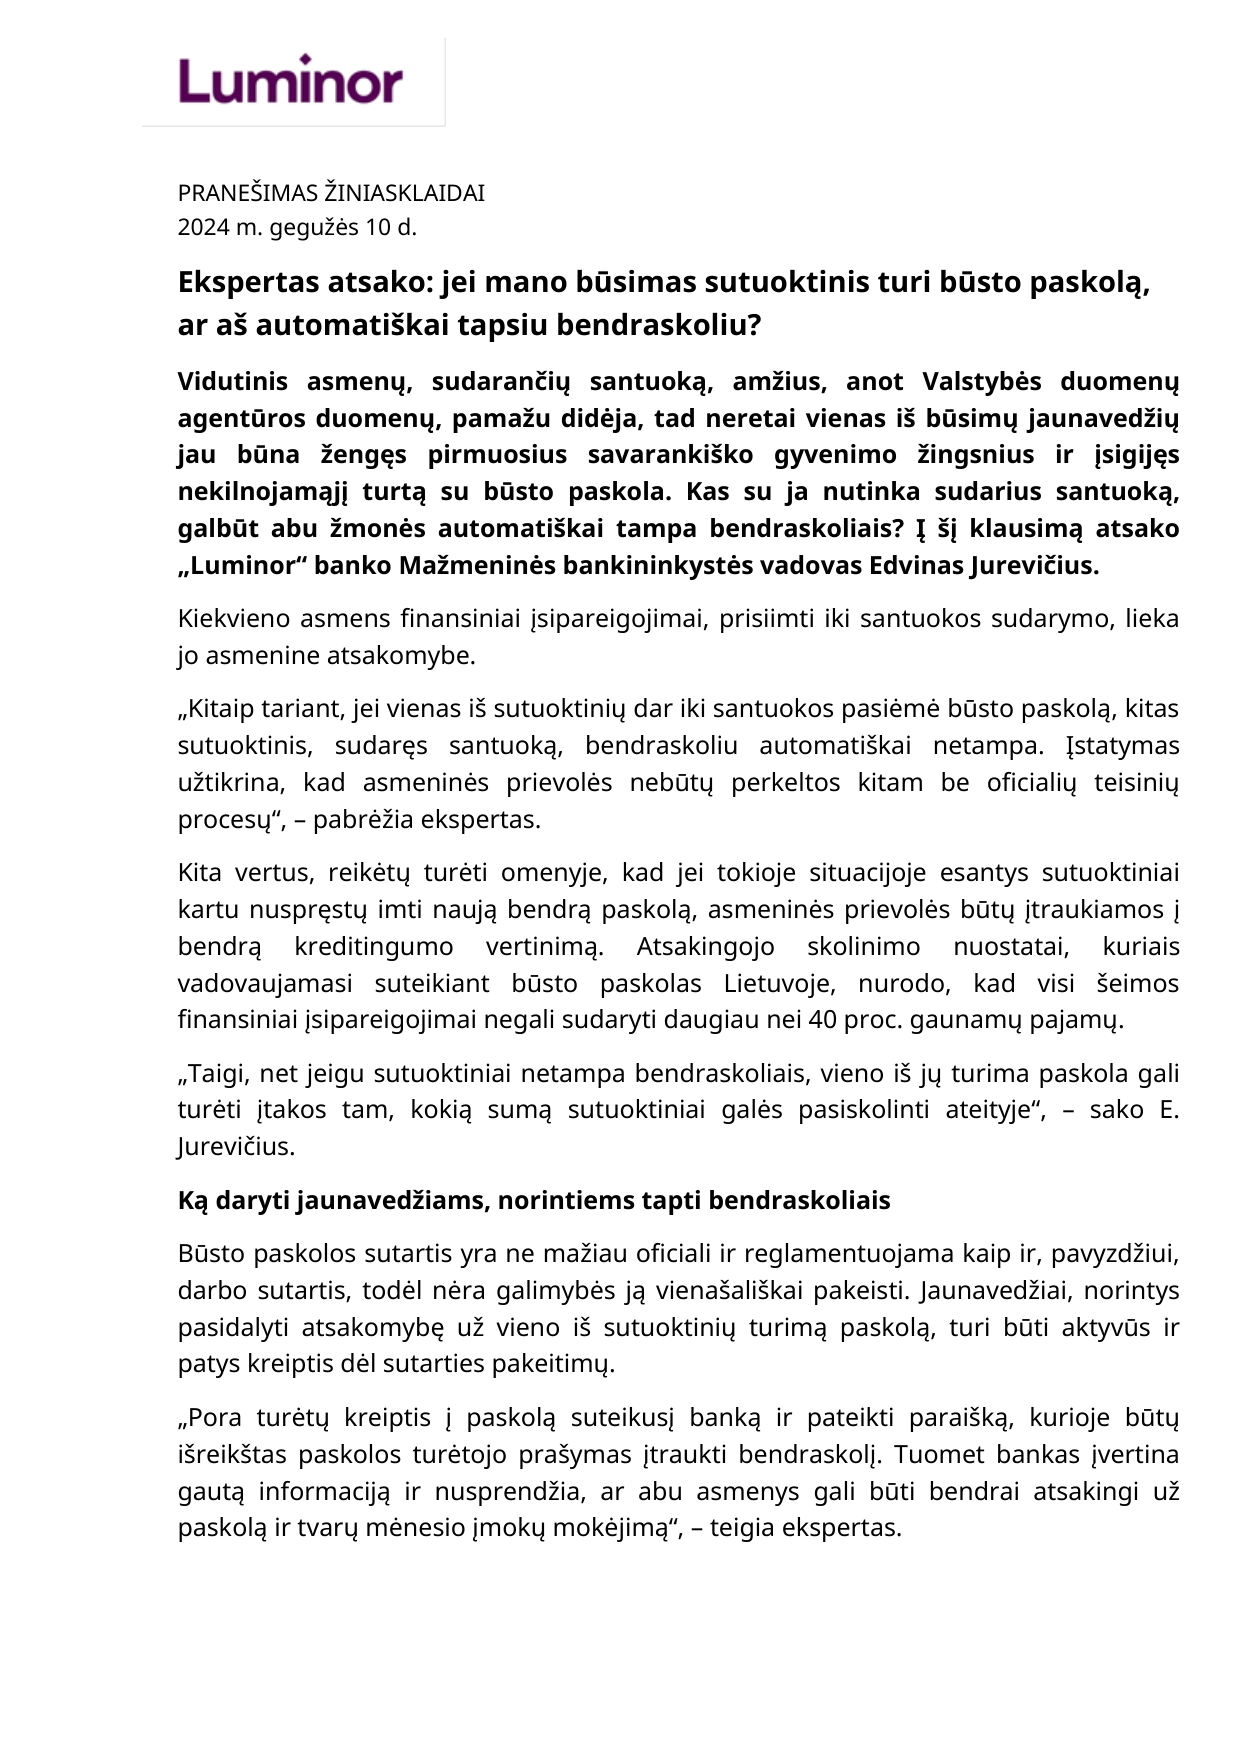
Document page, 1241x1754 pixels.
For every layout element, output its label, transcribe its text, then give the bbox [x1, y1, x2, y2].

text Ekspertas atsako: jei mano būsimas sutuoktinis turi būsto paskolą, ar aš automatiškai tapsiu bendraskoliu? [177, 261, 1181, 344]
text „Pora turėtų kreiptis į paskolą suteikusį banką ir pateikti paraišką, kurioje būtų išreikštas paskolos turėtojo prašymas įtraukti bendraskolį. Tuomet bankas įvertina gautą informaciją ir nusprendžia, ar abu asmenys gali būti bendrai atsakingi už paskolą ir tvarų mėnesio įmokų mokėjimą“, – teigia ekspertas. [177, 1399, 1181, 1544]
text „Taigi, net jeigu sutuoktiniai netampa bendraskoliais, vieno iš jų turima paskola gali turėti įtakos tam, kokią sumą sutuoktiniai galės pasiskolinti ateityje“, – sako E. Jurevičius. [177, 1055, 1181, 1163]
text PRANEŠIMAS ŽINIASKLAIDAI 2024 m. gegužės 10 d. [177, 177, 1181, 242]
text „Kitaip tariant, jei vienas iš sutuoktinių dar iki santuokos pasiėmė būsto paskolą, kitas sutuoktinis, sudaręs santuoką, bendraskoliu automatiškai netampa. Įstatymas užtikrina, kad asmeninės prievolės nebūtų perkeltos kitam be oficialių teisinių procesų“, – pabrėžia ekspertas. [177, 691, 1181, 836]
text Ką daryti jaunavedžiams, norintiems tapti bendraskoliais [177, 1182, 1181, 1216]
text Kita vertus, reikėtų turėti omenyje, kad jei tokioje situacijoje esantys sutuoktiniai kartu nuspręstų imti naują bendrą paskolą, asmeninės prievolės būtų įtraukiamos į bendrą kreditingumo vertinimą. Atsakingojo skolinimo nuostatai, kuriais vadovaujamasi suteikiant būsto paskolas Lietuvoje, nurodo, kad visi šeimos finansiniai įsipareigojimai negali sudaryti daugiau nei 40 proc. gaunamų pajamų. [177, 855, 1181, 1036]
text Vidutinis asmenų, sudarančių santuoką, amžius, anot Valstybės duomenų agentūros duomenų, pamažu didėja, tad neretai vienas iš būsimų jaunavedžių jau būna žengęs pirmuosius savarankiško gyvenimo žingsnius ir įsigijęs nekilnojamąjį turtą su būsto paskola. Kas su ja nutinka sudarius santuoką, galbūt abu žmonės automatiškai tampa bendraskoliais? Į šį klausimą atsako „Luminor“ banko Mažmeninės bankininkystės vadovas Edvinas Jurevičius. [177, 364, 1181, 582]
text Kiekvieno asmens finansiniai įsipareigojimai, prisiimti iki santuokos sudarymo, lieka jo asmenine atsakomybe. [177, 601, 1181, 672]
text Būsto paskolos sutartis yra ne mažiau oficiali ir reglamentuojama kaip ir, pavyzdžiui, darbo sutartis, todėl nėra galimybės ją vienašališkai pakeisti. Jaunavedžiai, norintys pasidalyti atsakomybę už vieno iš sutuoktinių turimą paskolą, turi būti aktyvūs ir patys kreiptis dėl sutarties pakeitimų. [177, 1236, 1181, 1380]
picture [141, 38, 447, 128]
